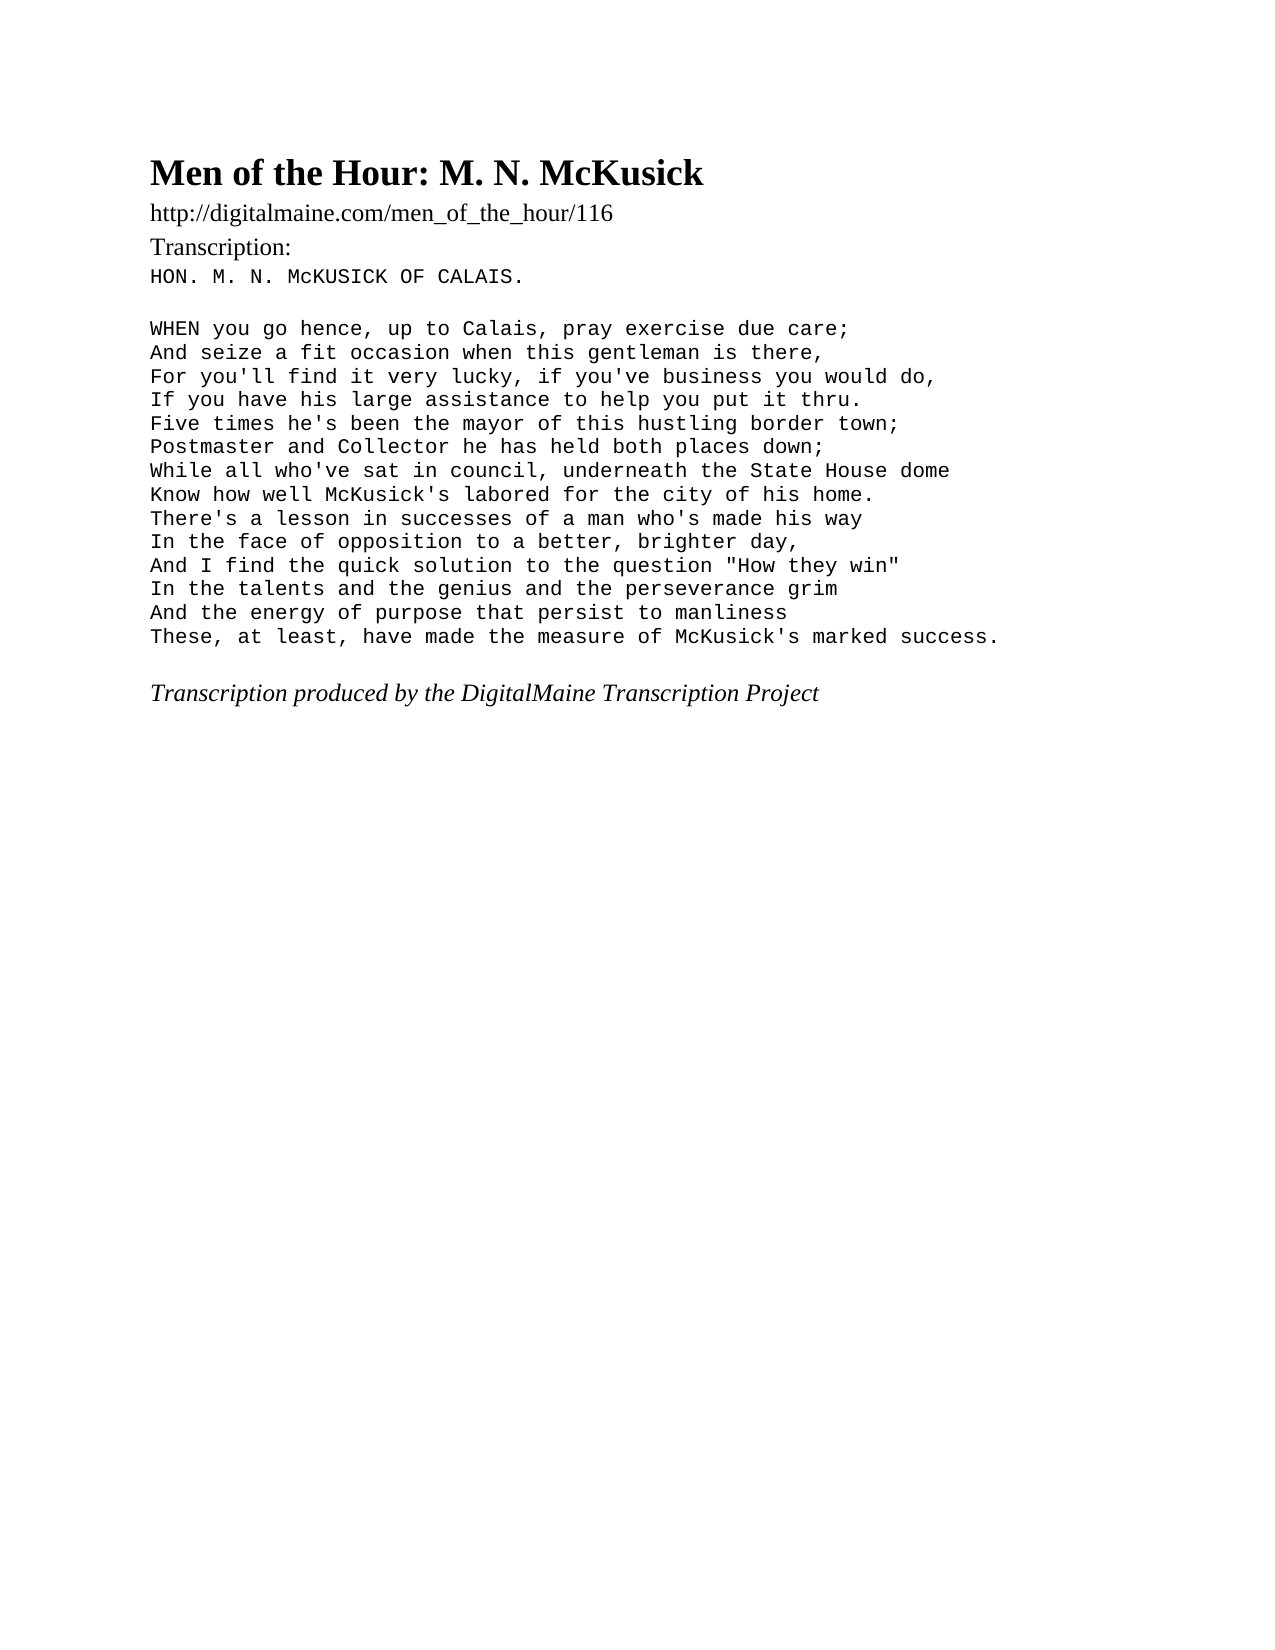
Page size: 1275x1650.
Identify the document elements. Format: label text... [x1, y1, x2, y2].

text Know how well McKusick's labored for the city of his home. [150, 484, 1125, 507]
text These, at least, have made the measure of McKusick's marked success. [150, 626, 1125, 649]
text In the face of opposition to a better, brighter day, [150, 531, 1125, 555]
text And I find the quick solution to the question "How they win" [150, 555, 1125, 578]
text If you have his large assistance to help you put it thru. [150, 389, 1125, 413]
text And the energy of purpose that persist to manliness [150, 602, 1125, 626]
text For you'll find it very lucky, if you've business you would do, [150, 366, 1125, 389]
text Postmaster and Collector he has held both places down; [150, 437, 1125, 460]
text In the talents and the genius and the perseverance grim [150, 578, 1125, 602]
text Transcription produced by the DigitalMaine Transcription Project [150, 678, 1125, 707]
text HON. M. N. McKUSICK OF CALAIS. [150, 266, 1125, 289]
text Transcription: [150, 232, 1125, 261]
text While all who've sat in council, underneath the State House dome [150, 460, 1125, 484]
subtitle Men of the Hour: M. N. McKusick [150, 150, 1125, 193]
text There's a lesson in successes of a man who's made his way [150, 507, 1125, 531]
text Five times he's been the mayor of this hustling border town; [150, 413, 1125, 437]
text http://digitalmaine.com/men_of_the_hour/116 [150, 198, 1125, 227]
text And seize a fit occasion when this gentleman is there, [150, 342, 1125, 366]
text WHEN you go hence, up to Calais, pray exercise due care; [150, 318, 1125, 342]
